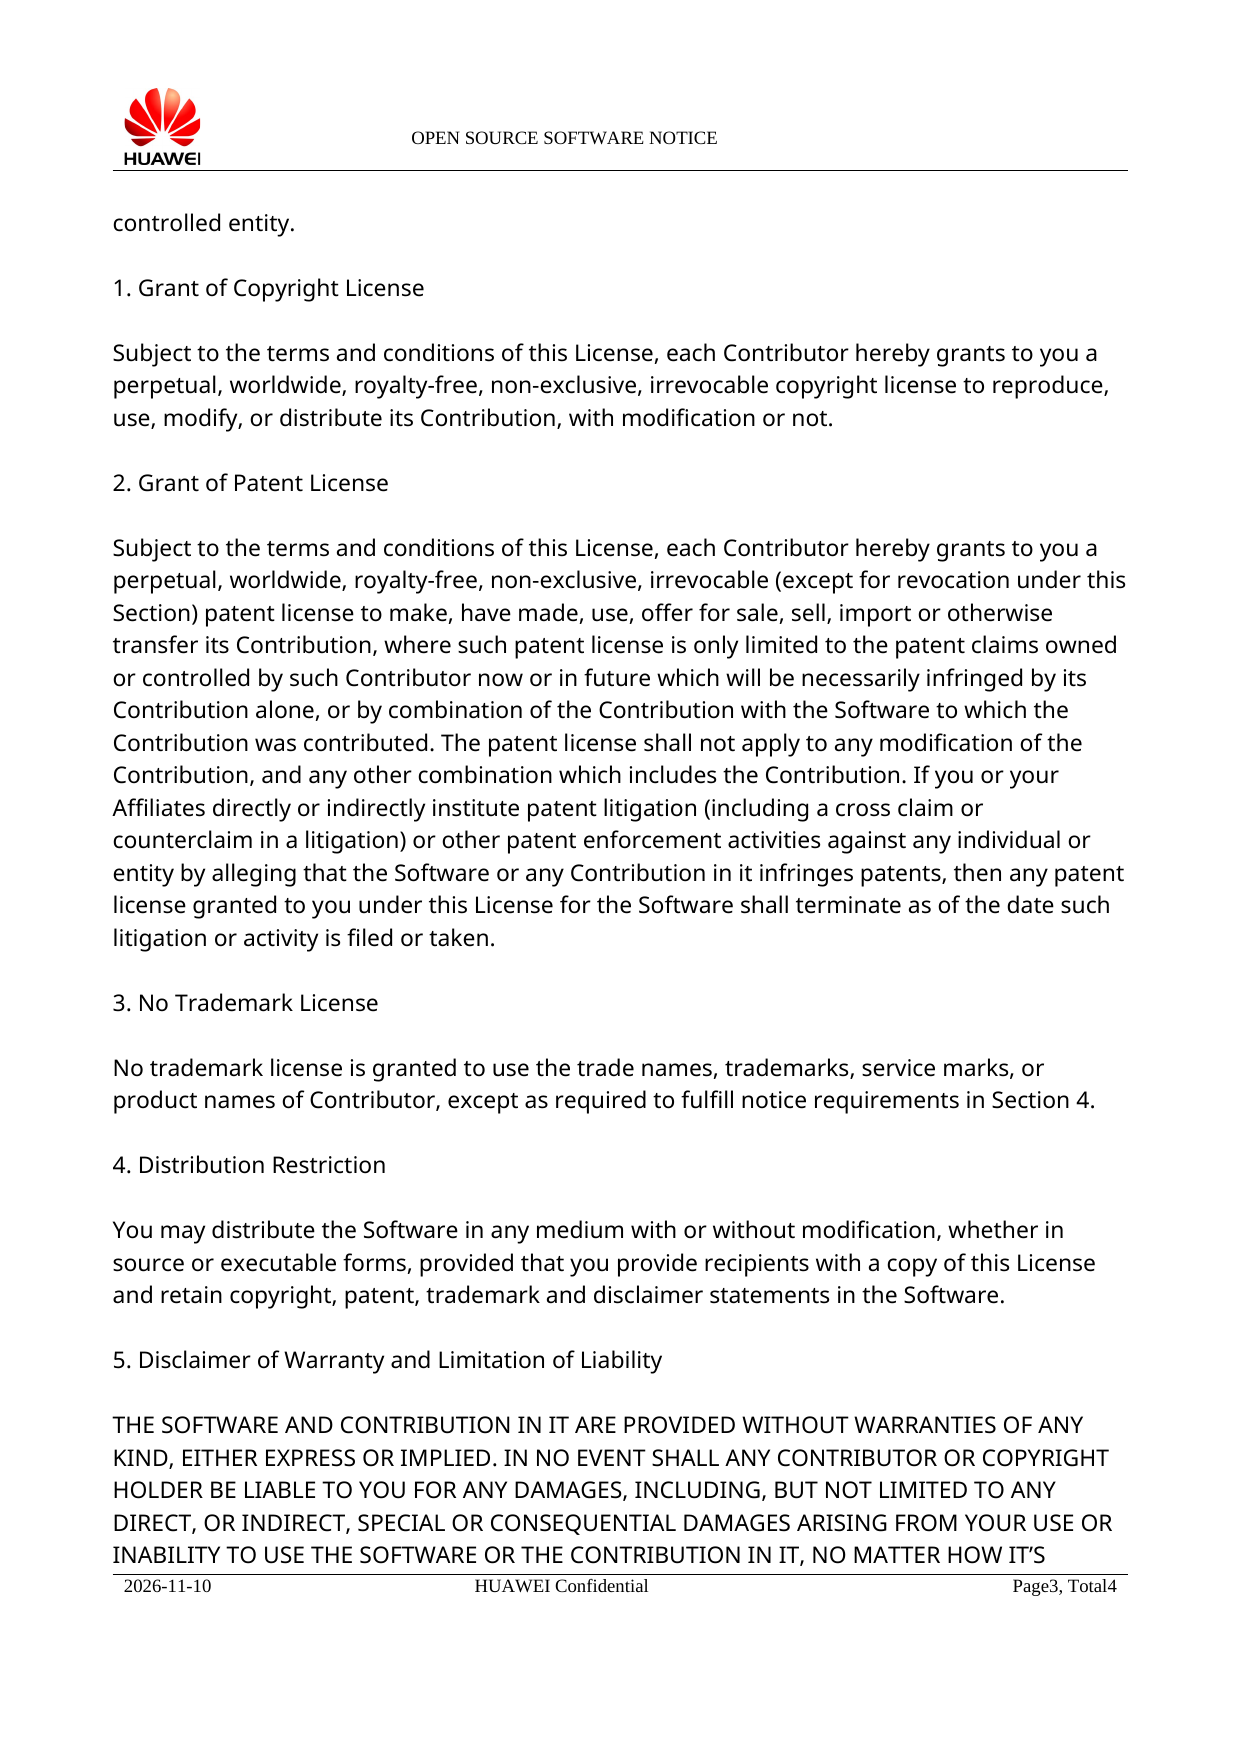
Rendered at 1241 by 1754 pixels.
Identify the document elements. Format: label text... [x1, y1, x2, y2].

text 4. Distribution Restriction [112, 1149, 1128, 1181]
text No trademark license is granted to use the trade names, trademarks, service marks, or product names of Contributor, except as required to fulfill notice requirements in Section 4. [112, 1051, 1128, 1116]
text Subject to the terms and conditions of this License, each Contributor hereby grants to you a perpetual, worldwide, royalty-free, non-exclusive, irrevocable (except for revocation under this Section) patent license to make, have made, use, offer for sale, sell, import or otherwise transfer its Contribution, where such patent license is only limited to the patent claims owned or controlled by such Contributor now or in future which will be necessarily infringed by its Contribution alone, or by combination of the Contribution with the Software to which the Contribution was contributed. The patent license shall not apply to any modification of the Contribution, and any other combination which includes the Contribution. If you or your Affiliates directly or indirectly institute patent litigation (including a cross claim or counterclaim in a litigation) or other patent enforcement activities against any individual or entity by alleging that the Software or any Contribution in it infringes patents, then any patent license granted to you under this License for the Software shall terminate as of the date such litigation or activity is filed or taken. [112, 531, 1128, 954]
text You may distribute the Software in any medium with or without modification, whether in source or executable forms, provided that you provide recipients with a copy of this License and retain copyright, patent, trademark and disclaimer statements in the Software. [112, 1214, 1128, 1311]
text 5. Disclaimer of Warranty and Limitation of Liability [112, 1344, 1128, 1376]
text 3. No Trademark License [112, 986, 1128, 1019]
picture [124, 88, 201, 165]
text 2. Grant of Patent License [112, 466, 1128, 499]
text 1. Grant of Copyright License [112, 271, 1128, 304]
text Subject to the terms and conditions of this License, each Contributor hereby grants to you a perpetual, worldwide, royalty-free, non-exclusive, irrevocable copyright license to reproduce, use, modify, or distribute its Contribution, with modification or not. [112, 336, 1128, 434]
